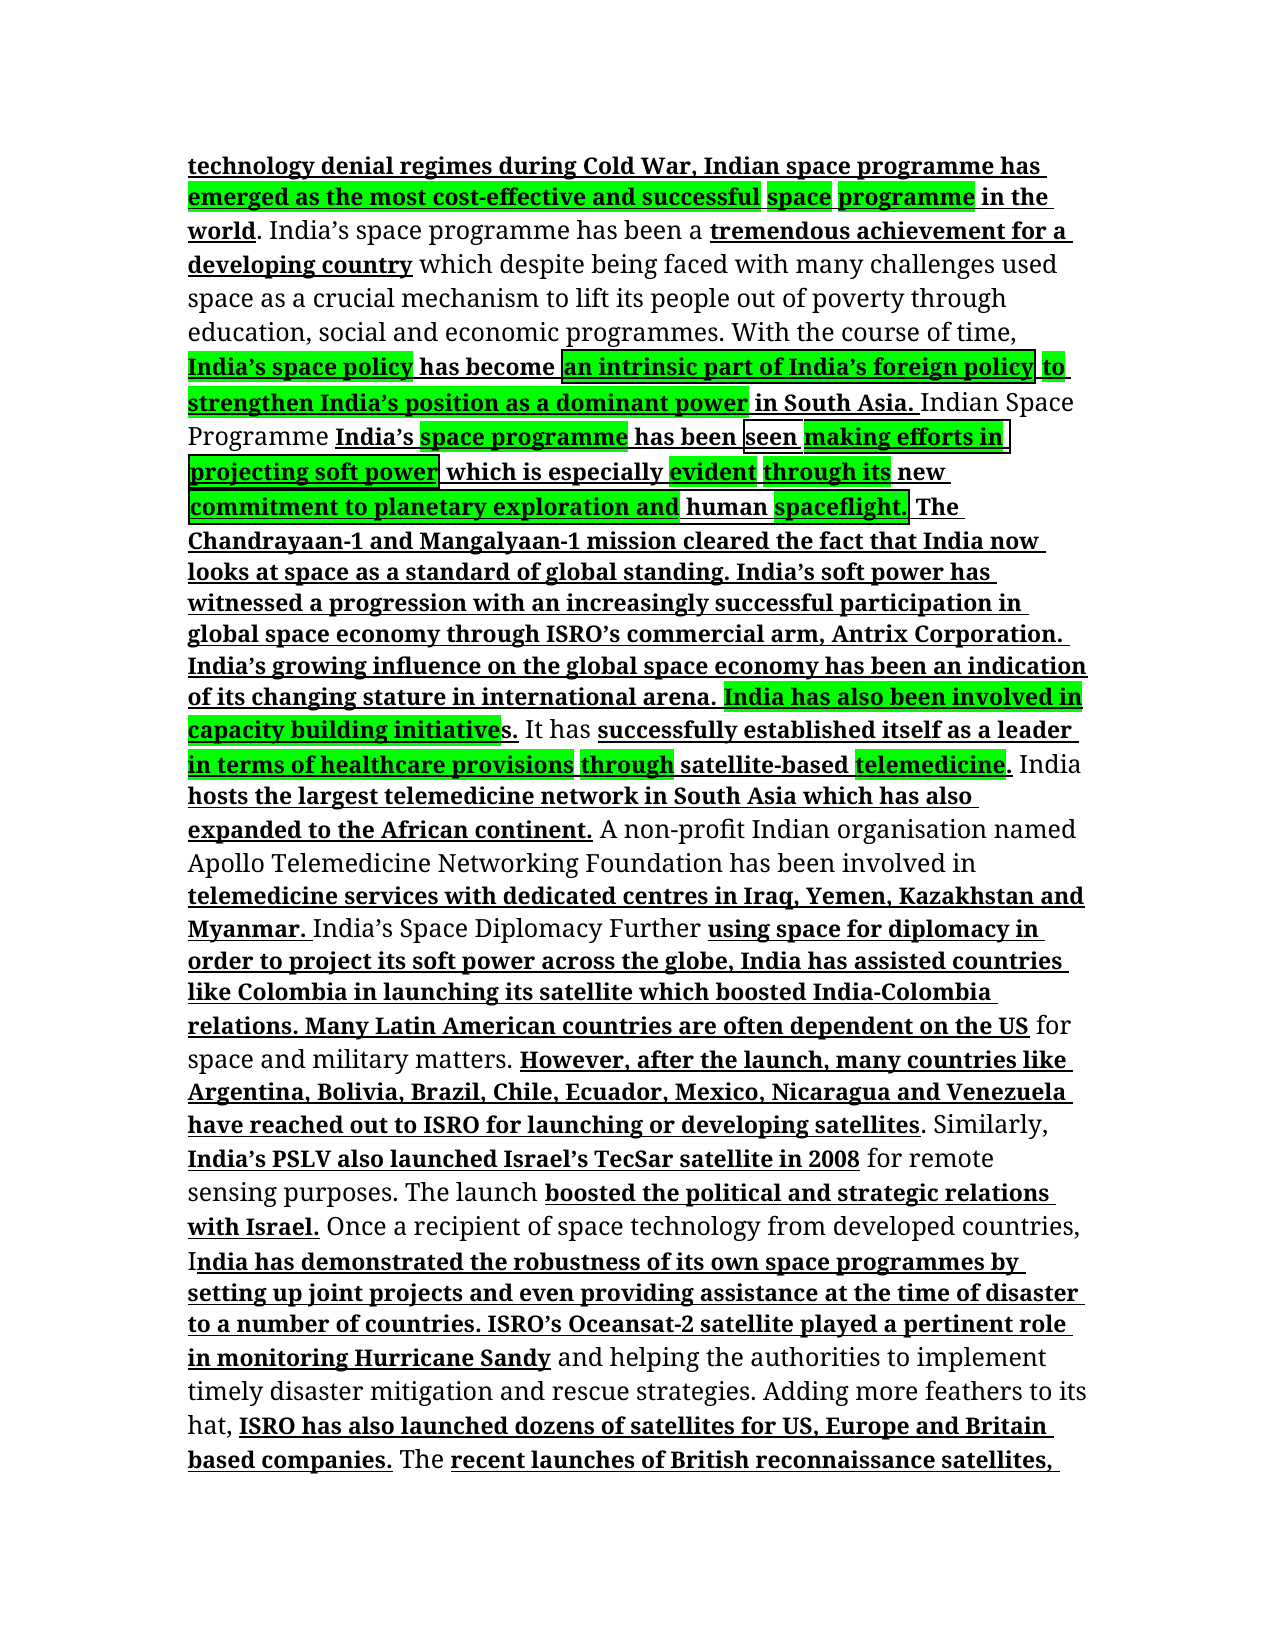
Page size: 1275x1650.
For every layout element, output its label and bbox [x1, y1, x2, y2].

text [187, 150, 1087, 676]
text [187, 677, 1087, 1476]
